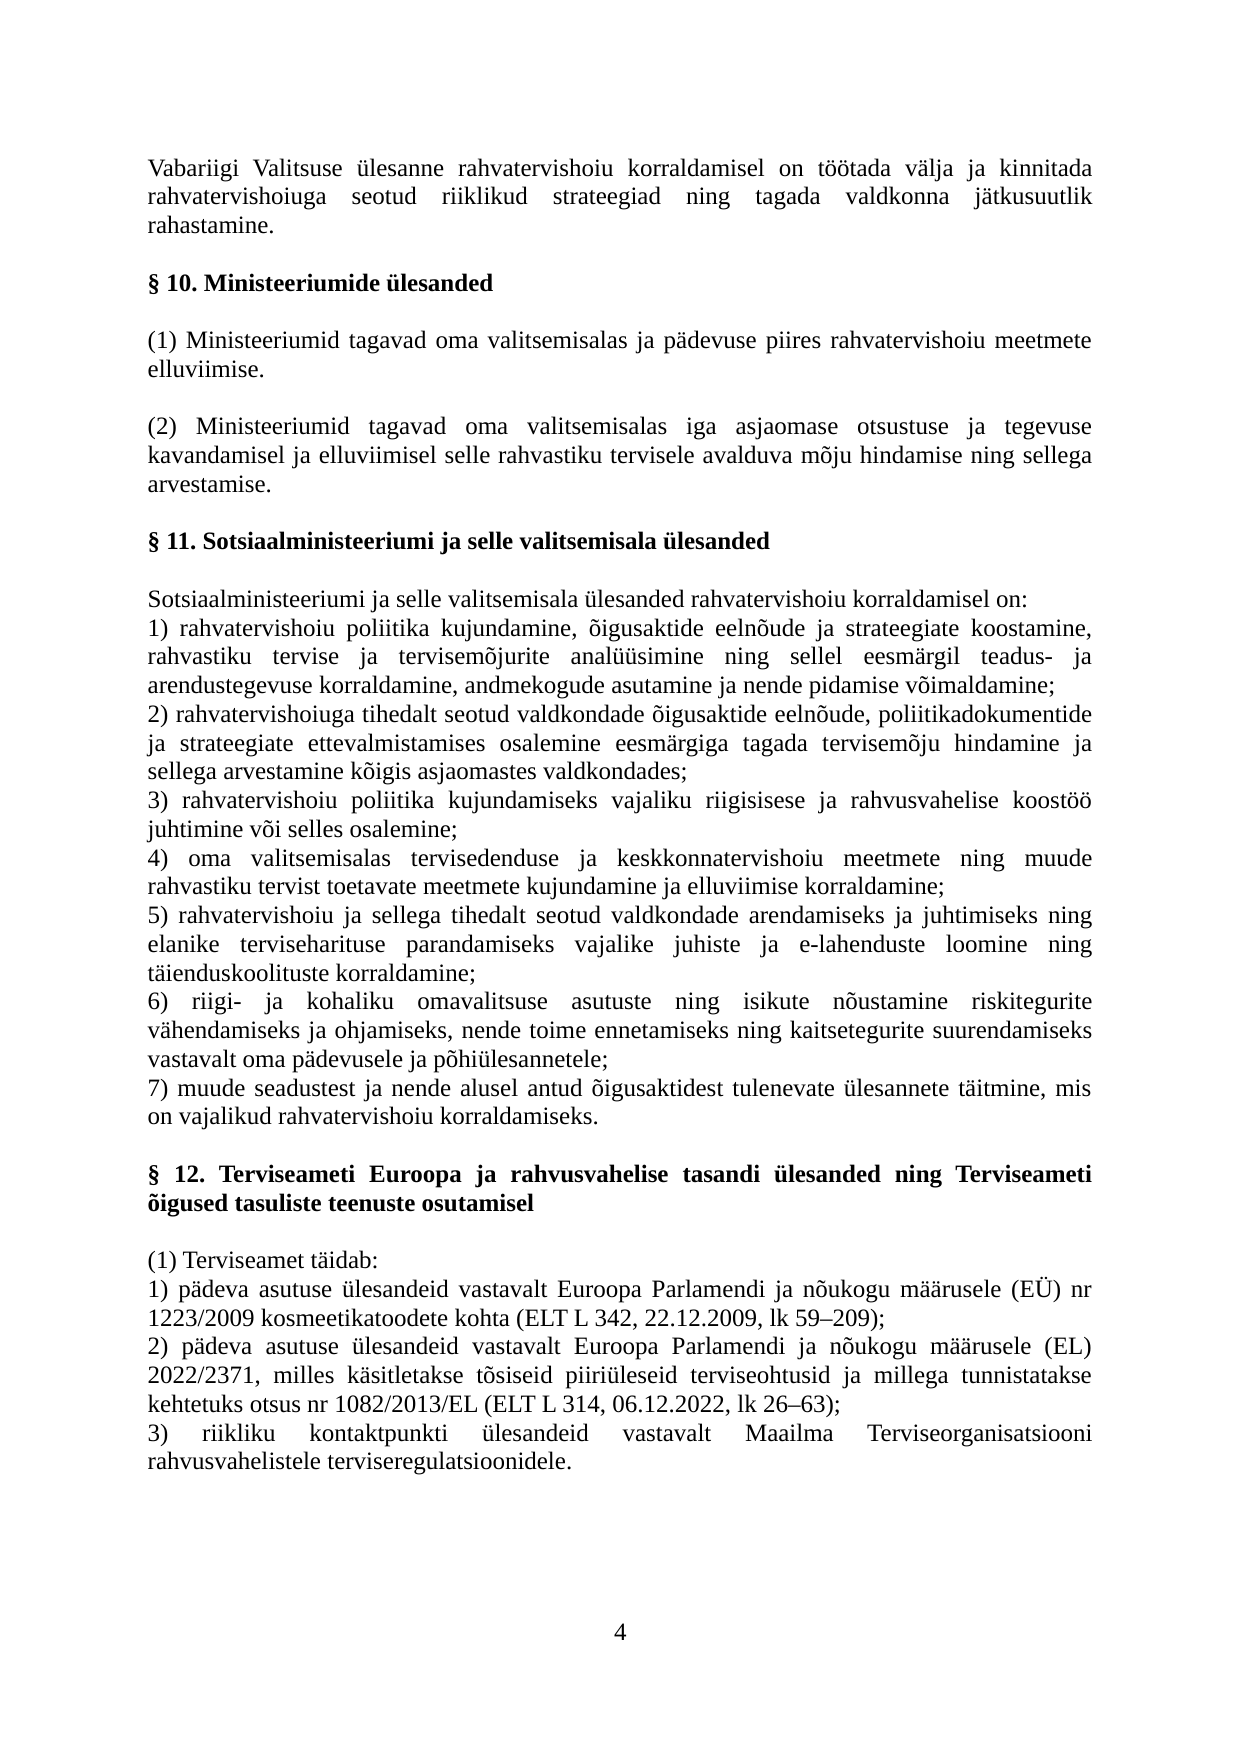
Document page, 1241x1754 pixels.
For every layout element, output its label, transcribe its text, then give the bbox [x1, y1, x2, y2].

text (2) Ministeeriumid tagavad oma valitsemisalas iga asjaomase otsustuse ja tegevuse kavandamisel ja elluviimisel selle rahvastiku tervisele avalduva mõju hindamise ning sellega arvestamise. [147, 411, 1093, 498]
subtitle § 11. Sotsiaalministeeriumi ja selle valitsemisala ülesanded [147, 526, 1093, 555]
text (1) Ministeeriumid tagavad oma valitsemisalas ja pädevuse piires rahvatervishoiu meetmete elluviimise. [147, 325, 1093, 383]
text 6) riigi- ja kohaliku omavalitsuse asutuste ning isikute nõustamine riskitegurite vähendamiseks ja ohjamiseks, nende toime ennetamiseks ning kaitsetegurite suurendamiseks vastavalt oma pädevusele ja põhiülesannetele; [147, 986, 1093, 1073]
text 1) rahvatervishoiu poliitika kujundamine, õigusaktide eelnõude ja strateegiate koostamine, rahvastiku tervise ja tervisemõjurite analüüsimine ning sellel eesmärgil teadus- ja arendustegevuse korraldamine, andmekogude asutamine ja nende pidamise võimaldamine; [147, 613, 1093, 699]
text 7) muude seadustest ja nende alusel antud õigusaktidest tulenevate ülesannete täitmine, mis on vajalikud rahvatervishoiu korraldamiseks. [147, 1073, 1093, 1130]
text Vabariigi Valitsuse ülesanne rahvatervishoiu korraldamisel on töötada välja ja kinnitada rahvatervishoiuga seotud riiklikud strateegiad ning tagada valdkonna jätkusuutlik rahastamine. [147, 153, 1093, 239]
text 1) pädeva asutuse ülesandeid vastavalt Euroopa Parlamendi ja nõukogu määrusele (EÜ) nr 1223/2009 kosmeetikatoodete kohta (ELT L 342, 22.12.2009, lk 59–209); [147, 1274, 1093, 1331]
text Sotsiaalministeeriumi ja selle valitsemisala ülesanded rahvatervishoiu korraldamisel on: [147, 584, 1093, 613]
text 5) rahvatervishoiu ja sellega tihedalt seotud valdkondade arendamiseks ja juhtimiseks ning elanike terviseharituse parandamiseks vajalike juhiste ja e-lahenduste loomine ning täienduskoolituste korraldamine; [147, 900, 1093, 986]
text 3) rahvatervishoiu poliitika kujundamiseks vajaliku riigisisese ja rahvusvahelise koostöö juhtimine või selles osalemine; [147, 785, 1093, 843]
text 4) oma valitsemisalas tervisedenduse ja keskkonnatervishoiu meetmete ning muude rahvastiku tervist toetavate meetmete kujundamine ja elluviimise korraldamine; [147, 843, 1093, 900]
text 2) pädeva asutuse ülesandeid vastavalt Euroopa Parlamendi ja nõukogu määrusele (EL) 2022/2371, milles käsitletakse tõsiseid piiriüleseid terviseohtusid ja millega tunnistatakse kehtetuks otsus nr 1082/2013/EL (ELT L 314, 06.12.2022, lk 26–63); [147, 1331, 1093, 1418]
text 2) rahvatervishoiuga tihedalt seotud valdkondade õigusaktide eelnõude, poliitikadokumentide ja strateegiate ettevalmistamises osalemine eesmärgiga tagada tervisemõju hindamine ja sellega arvestamine kõigis asjaomastes valdkondades; [147, 699, 1093, 785]
text (1) Terviseamet täidab: [147, 1245, 1093, 1274]
subtitle § 10. Ministeeriumide ülesanded [147, 268, 1093, 296]
text 3) riikliku kontaktpunkti ülesandeid vastavalt Maailma Terviseorganisatsiooni rahvusvahelistele terviseregulatsioonidele. [147, 1418, 1093, 1475]
subtitle § 12. Terviseameti Euroopa ja rahvusvahelise tasandi ülesanded ning Terviseameti õigused tasuliste teenuste osutamisel [147, 1159, 1093, 1216]
